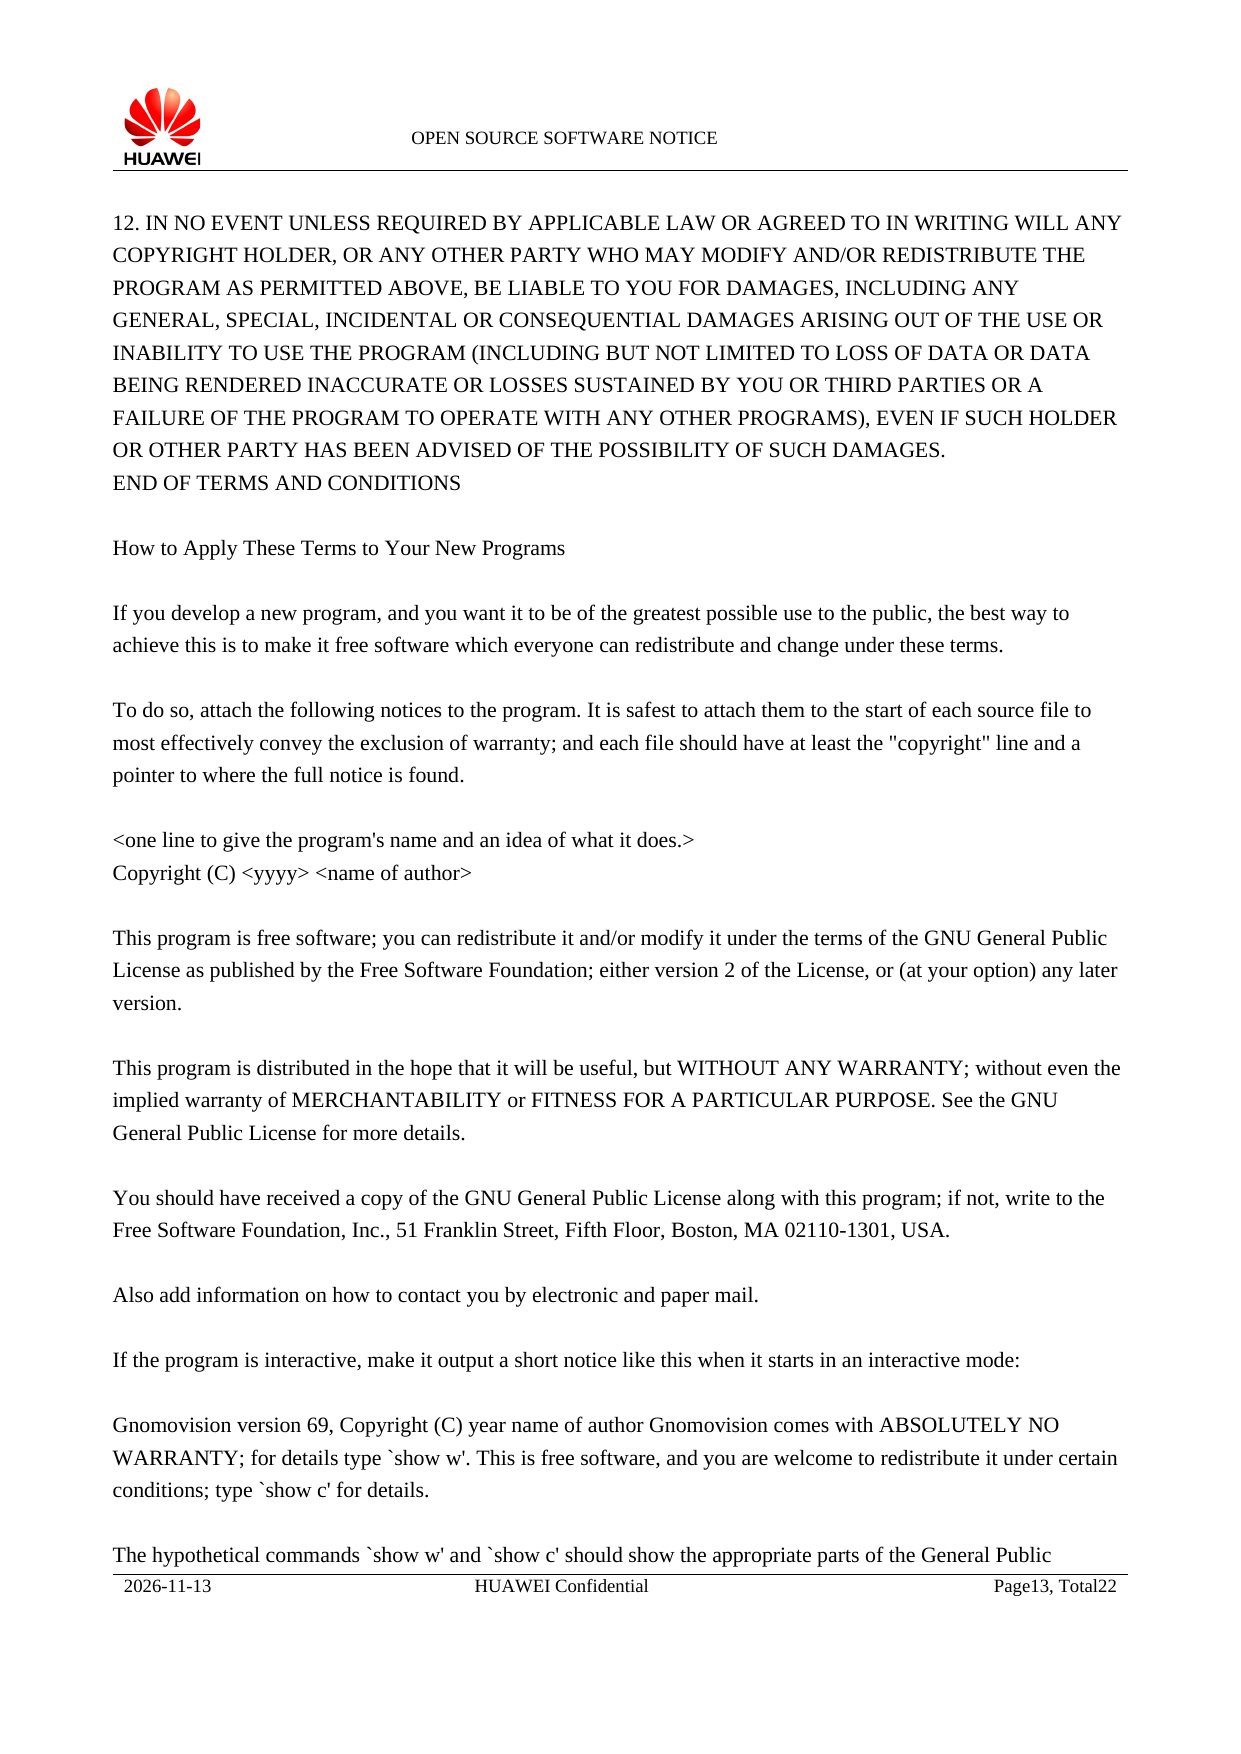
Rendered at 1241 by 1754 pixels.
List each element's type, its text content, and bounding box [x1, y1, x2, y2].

picture [124, 88, 201, 165]
